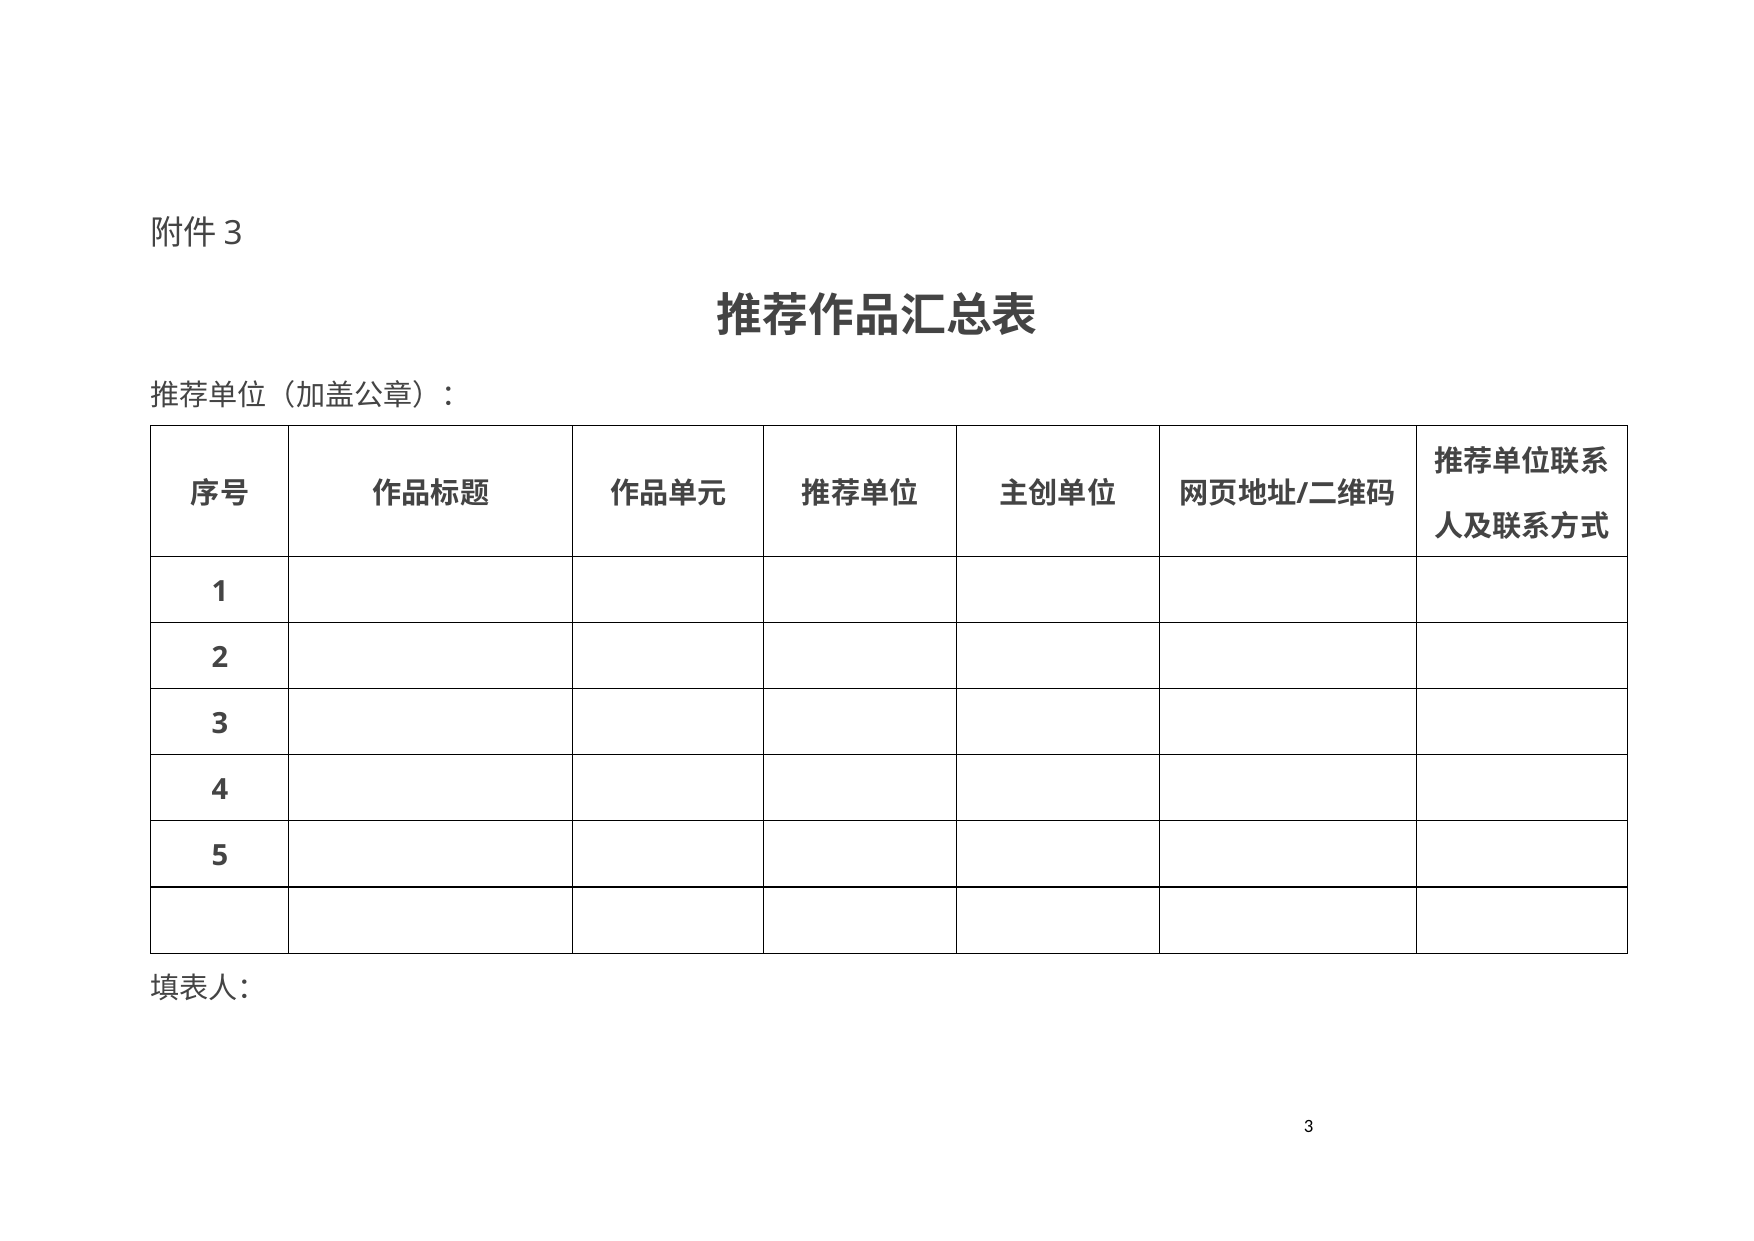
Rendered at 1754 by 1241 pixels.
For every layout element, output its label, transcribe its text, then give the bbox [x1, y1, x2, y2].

table_cell [764, 821, 956, 886]
table_cell [289, 557, 572, 622]
table_cell [151, 888, 288, 952]
table_header 作品标题 [289, 426, 572, 556]
table_cell [1160, 821, 1416, 886]
table_cell 4 [151, 755, 288, 820]
table_cell [957, 689, 1159, 754]
table_header 主创单位 [957, 426, 1159, 556]
table_cell [764, 689, 956, 754]
table_header 网页地址/二维码 [1160, 426, 1416, 556]
table_cell [1160, 557, 1416, 622]
table_cell [1160, 888, 1416, 952]
table_cell [1417, 888, 1627, 952]
table_cell 2 [151, 623, 288, 688]
table_cell [289, 689, 572, 754]
table_cell [957, 557, 1159, 622]
text 附件3 [150, 198, 1604, 263]
table_cell [1417, 689, 1627, 754]
table_cell [289, 821, 572, 886]
table_cell [289, 888, 572, 952]
table_cell [764, 888, 956, 952]
table_cell 5 [151, 821, 288, 886]
table_cell [957, 755, 1159, 820]
table_cell [1417, 623, 1627, 688]
table_cell [573, 755, 763, 820]
text 填表人： [150, 954, 1604, 1018]
table_cell [289, 755, 572, 820]
table_cell [957, 821, 1159, 886]
table_cell [1160, 689, 1416, 754]
table_header 推荐单位联系人及联系方式 [1417, 426, 1627, 556]
table_cell 3 [151, 689, 288, 754]
text 推荐作品汇总表 [150, 263, 1604, 360]
table_cell [764, 755, 956, 820]
table_cell [573, 689, 763, 754]
table_cell [1160, 623, 1416, 688]
table_cell [1417, 557, 1627, 622]
table_cell [573, 557, 763, 622]
table_cell [573, 623, 763, 688]
table_header 序号 [151, 426, 288, 556]
table_cell [573, 888, 763, 952]
table_cell [764, 623, 956, 688]
table_cell [1417, 755, 1627, 820]
table_cell [957, 888, 1159, 952]
table_header 作品单元 [573, 426, 763, 556]
table_header 推荐单位 [764, 426, 956, 556]
table_cell [289, 623, 572, 688]
table_cell [764, 557, 956, 622]
table_cell [573, 821, 763, 886]
table_cell [957, 623, 1159, 688]
table_cell [1160, 755, 1416, 820]
table_cell [1417, 821, 1627, 886]
table_cell 1 [151, 557, 288, 622]
text 推荐单位（加盖公章）： [150, 360, 1604, 425]
